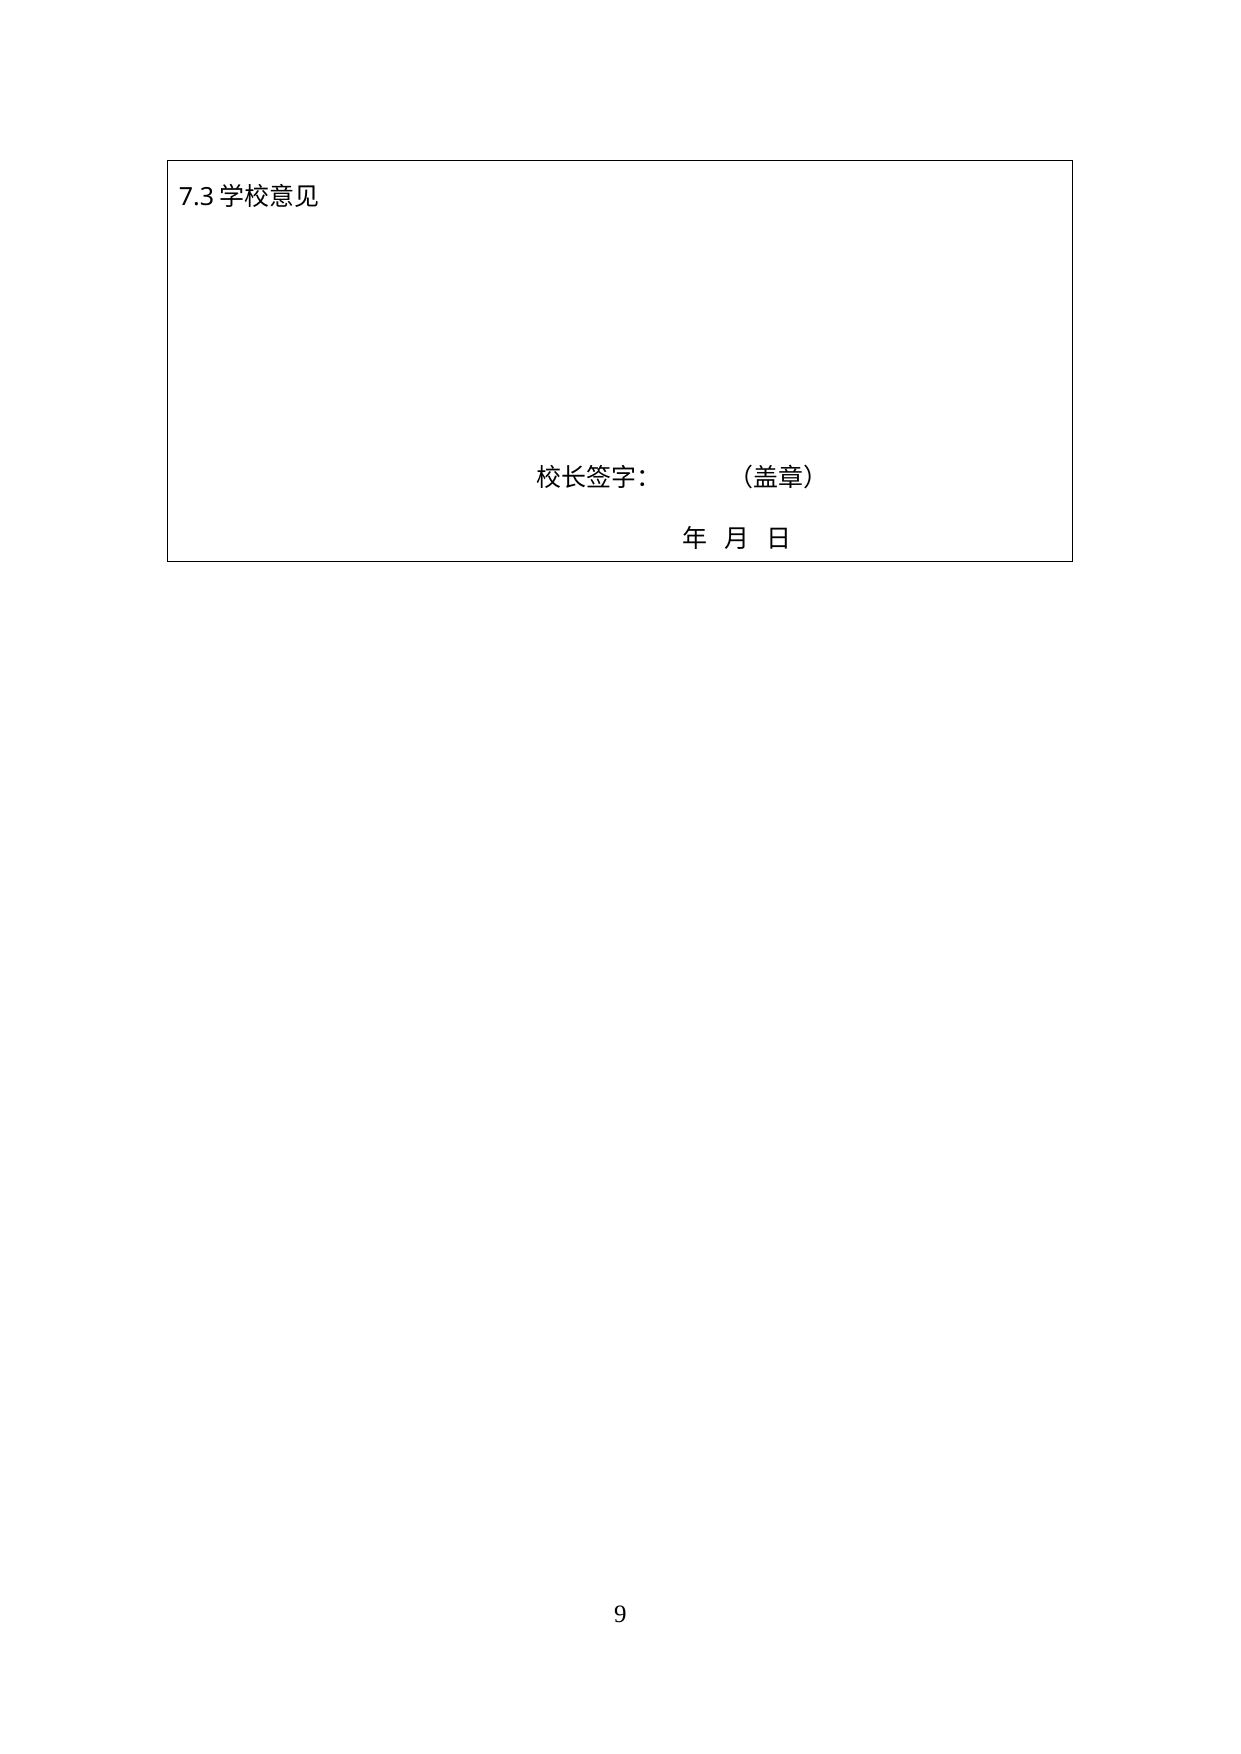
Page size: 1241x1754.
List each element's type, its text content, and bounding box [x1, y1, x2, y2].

table_cell 7.3学校意见 校长签字： （盖章） 年 月 日 [168, 161, 1072, 561]
